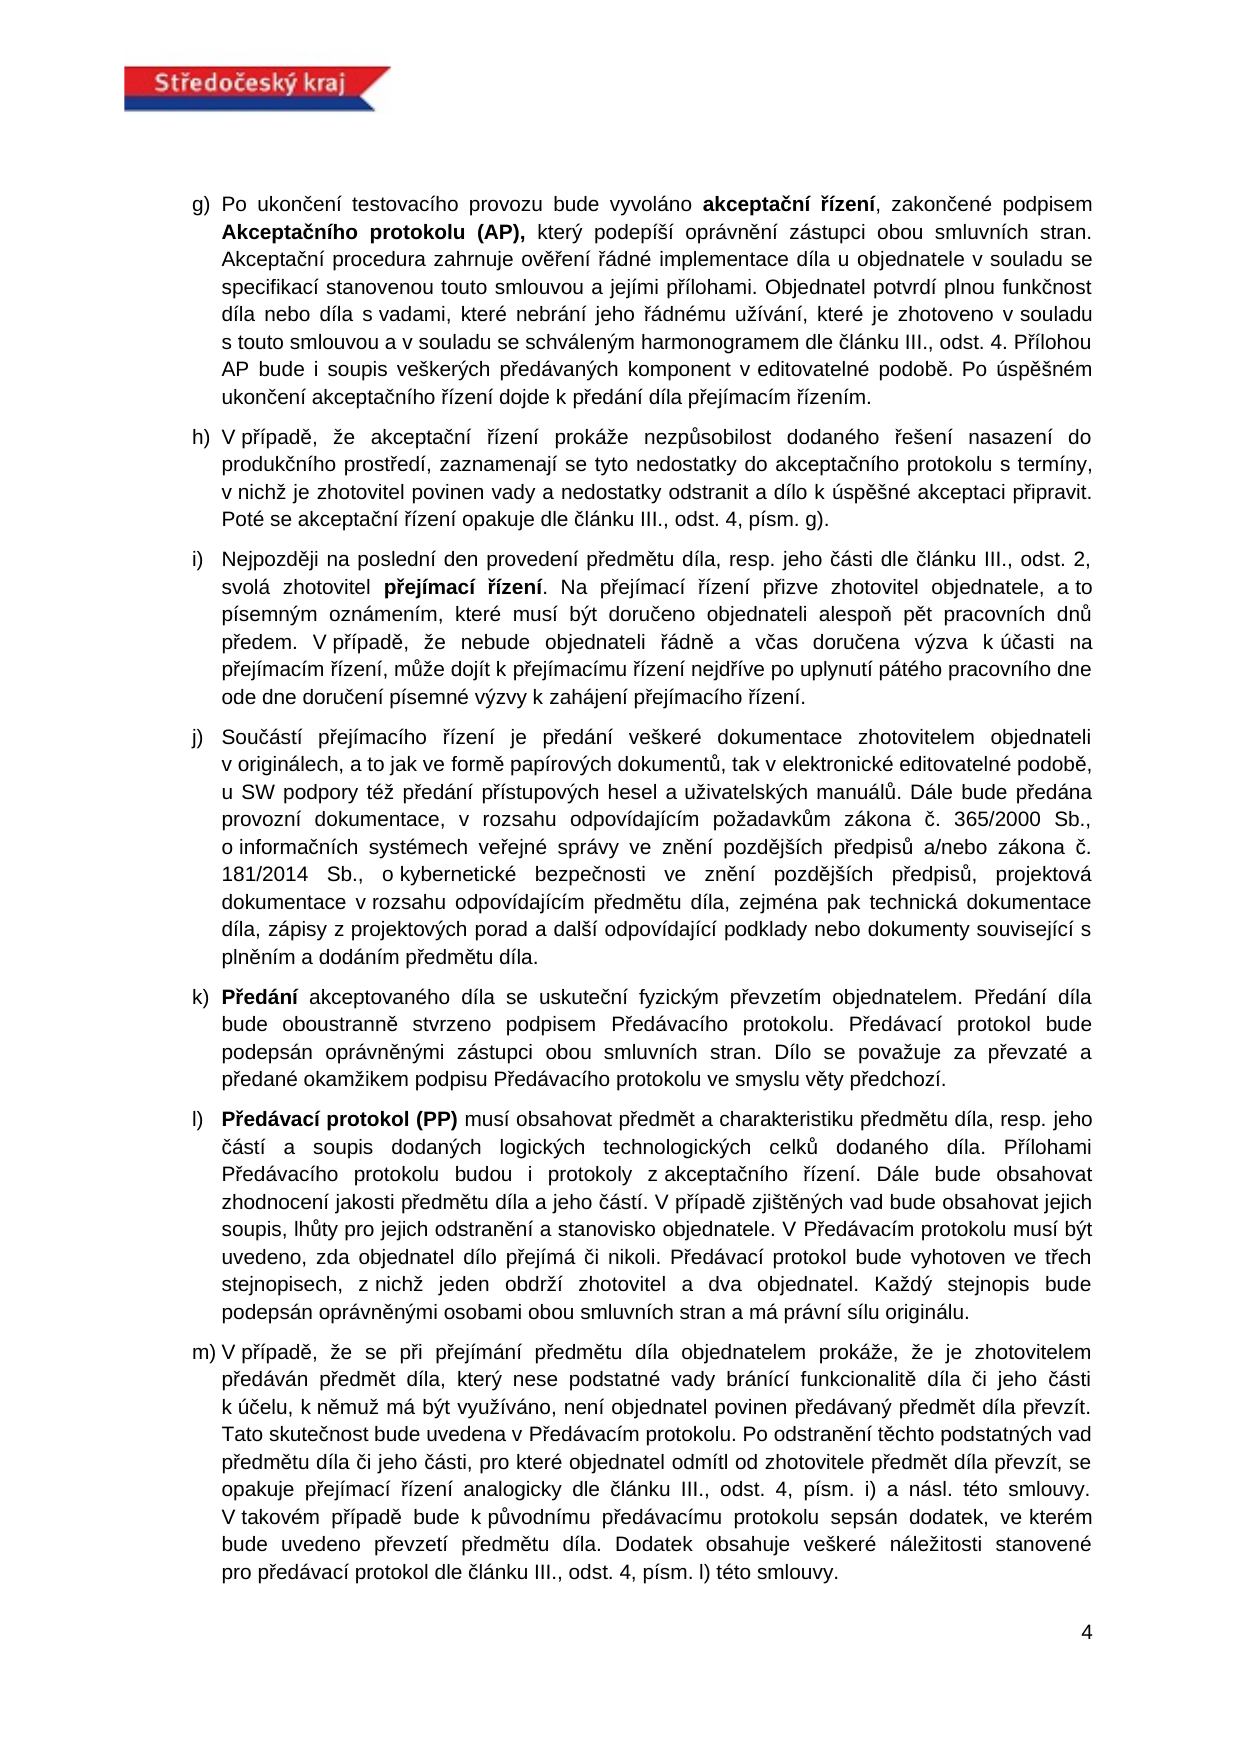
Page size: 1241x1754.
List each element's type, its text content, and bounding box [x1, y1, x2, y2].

list V případě, že se při přejímání předmětu díla objednatelem prokáže, že je zhotovitelem předáván předmět díla, který nese podstatné vady bránící funkcionalitě díla či jeho části k účelu, k němuž má být využíváno, není objednatel povinen předávaný předmět díla převzít. Tato skutečnost bude uvedena v Předávacím protokolu. Po odstranění těchto podstatných vad předmětu díla či jeho části, pro které objednatel odmítl od zhotovitele předmět díla převzít, se opakuje přejímací řízení analogicky dle článku III., odst. 4, písm. i) a násl. této smlouvy. V takovém případě bude k původnímu předávacímu protokolu sepsán dodatek, ve kterém bude uvedeno převzetí předmětu díla. Dodatek obsahuje veškeré náležitosti stanovené pro předávací protokol dle článku III., odst. 4, písm. l) této smlouvy. [192, 1339, 1093, 1583]
list Nejpozději na poslední den provedení předmětu díla, resp. jeho části dle článku III., odst. 2, svolá zhotovitel přejímací řízení. Na přejímací řízení přizve zhotovitel objednatele, a to písemným oznámením, které musí být doručeno objednateli alespoň pět pracovních dnů předem. V případě, že nebude objednateli řádně a včas doručena výzva k účasti na přejímacím řízení, může dojít k přejímacímu řízení nejdříve po uplynutí pátého pracovního dne ode dne doručení písemné výzvy k zahájení přejímacího řízení. [192, 547, 1093, 708]
picture [124, 20, 392, 161]
list Součástí přejímacího řízení je předání veškeré dokumentace zhotovitelem objednateli v originálech, a to jak ve formě papírových dokumentů, tak v elektronické editovatelné podobě, u SW podpory též předání přístupových hesel a uživatelských manuálů. Dále bude předána provozní dokumentace, v rozsahu odpovídajícím požadavkům zákona č. 365/2000 Sb., o informačních systémech veřejné správy ve znění pozdějších předpisů a/nebo zákona č. 181/2014 Sb., o kybernetické bezpečnosti ve znění pozdějších předpisů, projektová dokumentace v rozsahu odpovídajícím předmětu díla, zejména pak technická dokumentace díla, zápisy z projektových porad a další odpovídající podklady nebo dokumenty související s plněním a dodáním předmětu díla. [192, 724, 1093, 968]
list V případě, že akceptační řízení prokáže nezpůsobilost dodaného řešení nasazení do produkčního prostředí, zaznamenají se tyto nedostatky do akceptačního protokolu s termíny, v nichž je zhotovitel povinen vady a nedostatky odstranit a dílo k úspěšné akceptaci připravit. Poté se akceptační řízení opakuje dle článku III., odst. 4, písm. g). [192, 424, 1093, 531]
list Předání akceptovaného díla se uskuteční fyzickým převzetím objednatelem. Předání díla bude oboustranně stvrzeno podpisem Předávacího protokolu. Předávací protokol bude podepsán oprávněnými zástupci obou smluvních stran. Dílo se považuje za převzaté a předané okamžikem podpisu Předávacího protokolu ve smyslu věty předchozí. [192, 984, 1093, 1091]
list Předávací protokol (PP) musí obsahovat předmět a charakteristiku předmětu díla, resp. jeho částí a soupis dodaných logických technologických celků dodaného díla. Přílohami Předávacího protokolu budou i protokoly z akceptačního řízení. Dále bude obsahovat zhodnocení jakosti předmětu díla a jeho částí. V případě zjištěných vad bude obsahovat jejich soupis, lhůty pro jejich odstranění a stanovisko objednatele. V Předávacím protokolu musí být uvedeno, zda objednatel dílo přejímá či nikoli. Předávací protokol bude vyhotoven ve třech stejnopisech, z nichž jeden obdrží zhotovitel a dva objednatel. Každý stejnopis bude podepsán oprávněnými osobami obou smluvních stran a má právní sílu originálu. [192, 1107, 1093, 1323]
list Po ukončení testovacího provozu bude vyvoláno akceptační řízení, zakončené podpisem Akceptačního protokolu (AP), který podepíší oprávnění zástupci obou smluvních stran. Akceptační procedura zahrnuje ověření řádné implementace díla u objednatele v souladu se specifikací stanovenou touto smlouvou a jejími přílohami. Objednatel potvrdí plnou funkčnost díla nebo díla s vadami, které nebrání jeho řádnému užívání, které je zhotoveno v souladu s touto smlouvou a v souladu se schváleným harmonogramem dle článku III., odst. 4. Přílohou AP bude i soupis veškerých předávaných komponent v editovatelné podobě. Po úspěšném ukončení akceptačního řízení dojde k předání díla přejímacím řízením. [192, 192, 1093, 408]
